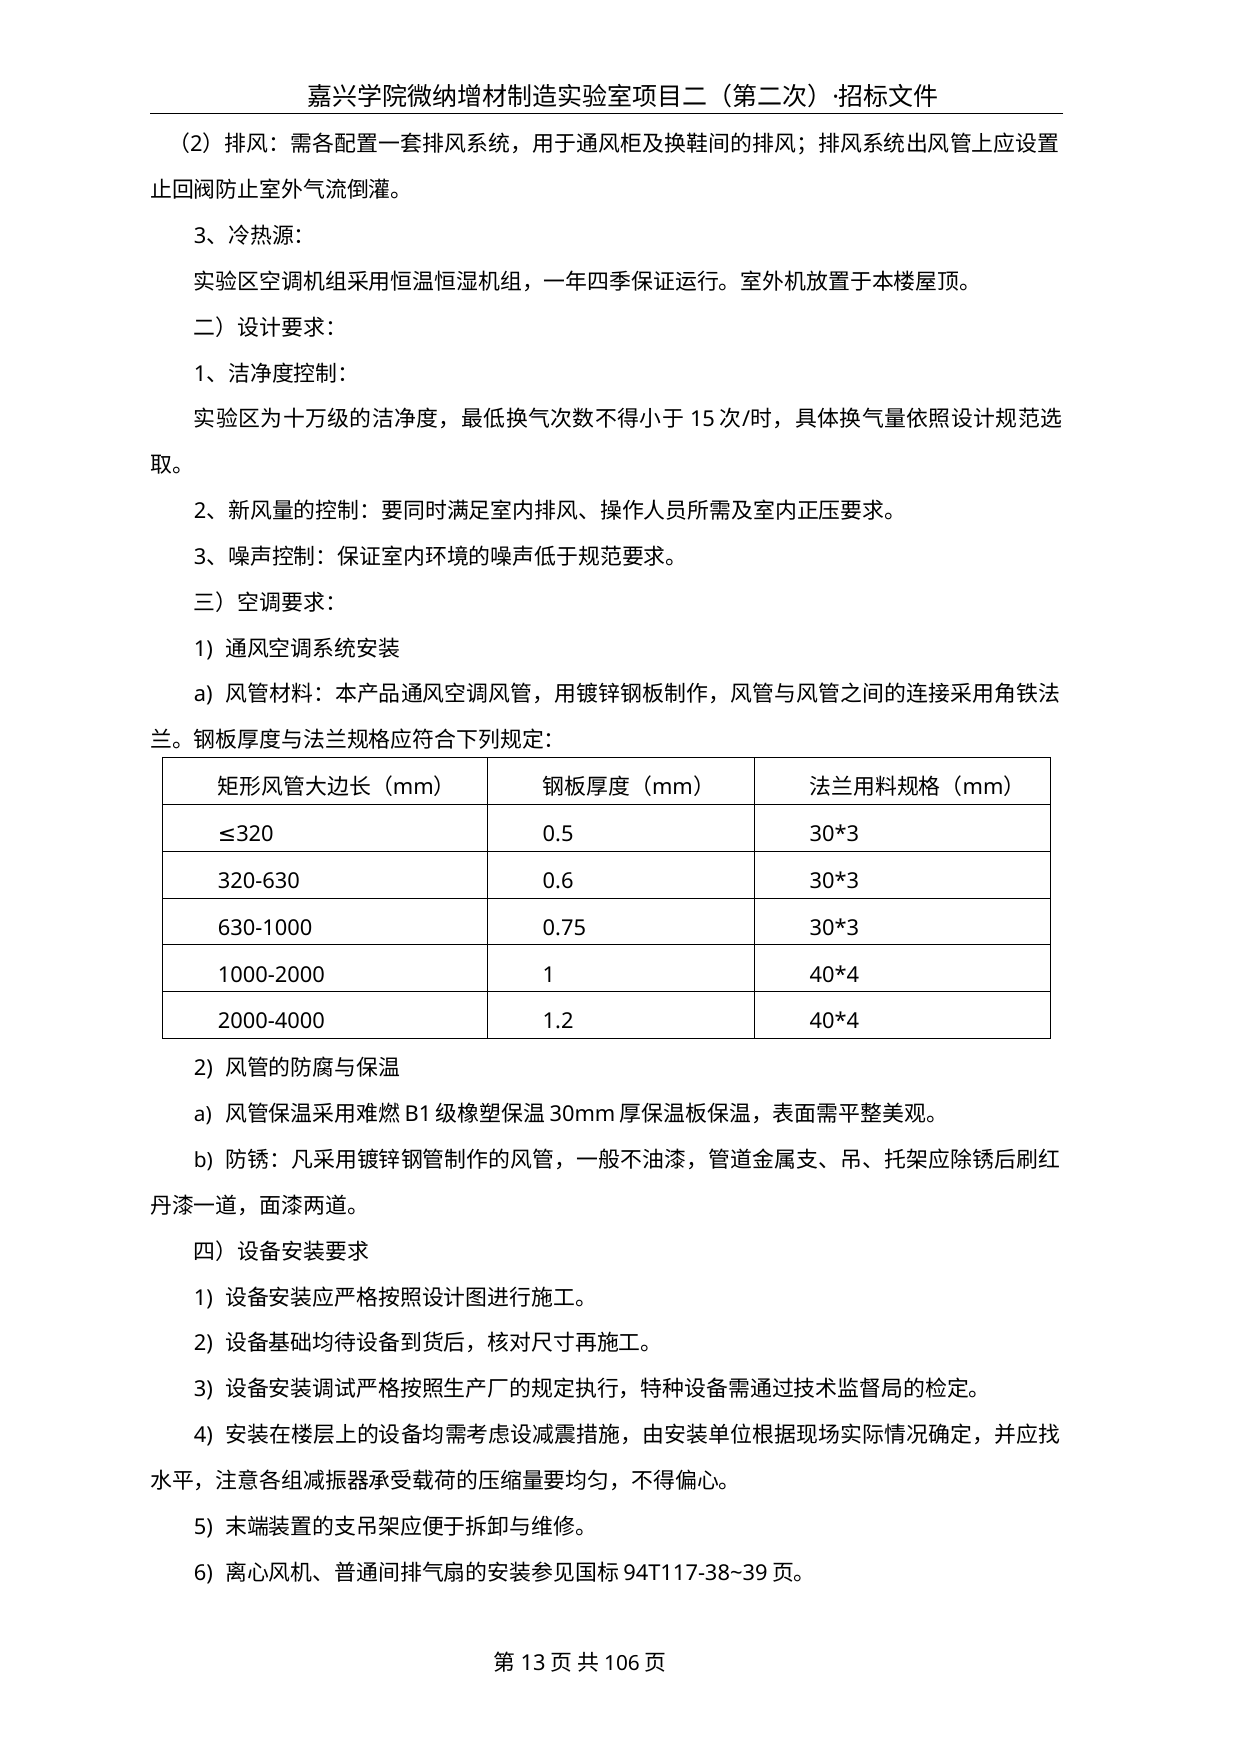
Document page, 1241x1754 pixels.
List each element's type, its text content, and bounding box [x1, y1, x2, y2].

table_cell 320-630 [163, 852, 487, 897]
list 风管材料：本产品通风空调风管，用镀锌钢板制作，风管与风管之间的连接采用角铁法兰。钢板厚度与法兰规格应符合下列规定： [150, 665, 1063, 757]
table_cell 30*3 [755, 852, 1050, 897]
table_cell 1000-2000 [163, 945, 487, 991]
table_cell 30*3 [755, 805, 1050, 851]
list 风管保温采用难燃B1级橡塑保温30mm厚保温板保温，表面需平整美观。 [194, 1085, 1063, 1131]
list 设备安装应严格按照设计图进行施工。 [150, 1268, 1063, 1314]
list 防锈：凡采用镀锌钢管制作的风管，一般不油漆，管道金属支、吊、托架应除锈后刷红丹漆一道，面漆两道。 [150, 1131, 1063, 1222]
text 三）空调要求： [150, 573, 1063, 619]
text 实验区空调机组采用恒温恒湿机组，一年四季保证运行。室外机放置于本楼屋顶。 [150, 253, 1063, 298]
text 实验区为十万级的洁净度，最低换气次数不得小于15次/时，具体换气量依照设计规范选取。 [150, 390, 1063, 482]
text 3、冷热源： [150, 207, 1063, 253]
table_header 法兰用料规格（mm） [755, 758, 1050, 804]
text 1、洁净度控制： [150, 344, 1063, 390]
list 设备安装调试严格按照生产厂的规定执行，特种设备需通过技术监督局的检定。 [150, 1360, 1063, 1406]
table_cell 0.5 [488, 805, 754, 851]
table_cell 2000-4000 [163, 992, 487, 1038]
text 2、新风量的控制：要同时满足室内排风、操作人员所需及室内正压要求。 [150, 482, 1063, 528]
text 二）设计要求： [150, 298, 1063, 344]
list 通风空调系统安装 [150, 619, 1063, 665]
list 安装在楼层上的设备均需考虑设减震措施，由安装单位根据现场实际情况确定，并应找水平，注意各组减振器承受载荷的压缩量要均匀，不得偏心。 [150, 1406, 1063, 1497]
table_cell 30*3 [755, 899, 1050, 944]
table_cell 1.2 [488, 992, 754, 1038]
table_cell 0.75 [488, 899, 754, 944]
text 四）设备安装要求 [150, 1222, 1063, 1268]
list 离心风机、普通间排气扇的安装参见国标94T117-38~39页。 [150, 1543, 1063, 1589]
table_cell 630-1000 [163, 899, 487, 944]
text 3、噪声控制：保证室内环境的噪声低于规范要求。 [150, 528, 1063, 573]
table_cell ≤320 [163, 805, 487, 851]
list 风管的防腐与保温 [150, 1039, 1063, 1085]
table_header 矩形风管大边长（mm） [163, 758, 487, 804]
table_cell 40*4 [755, 992, 1050, 1038]
table_cell 1 [488, 945, 754, 991]
list 设备基础均待设备到货后，核对尺寸再施工。 [150, 1314, 1063, 1360]
table_cell 0.6 [488, 852, 754, 897]
table_header 钢板厚度（mm） [488, 758, 754, 804]
table_cell 40*4 [755, 945, 1050, 991]
list 末端装置的支吊架应便于拆卸与维修。 [150, 1497, 1063, 1543]
text （2）排风：需各配置一套排风系统，用于通风柜及换鞋间的排风；排风系统出风管上应设置止回阀防止室外气流倒灌。 [150, 115, 1063, 207]
